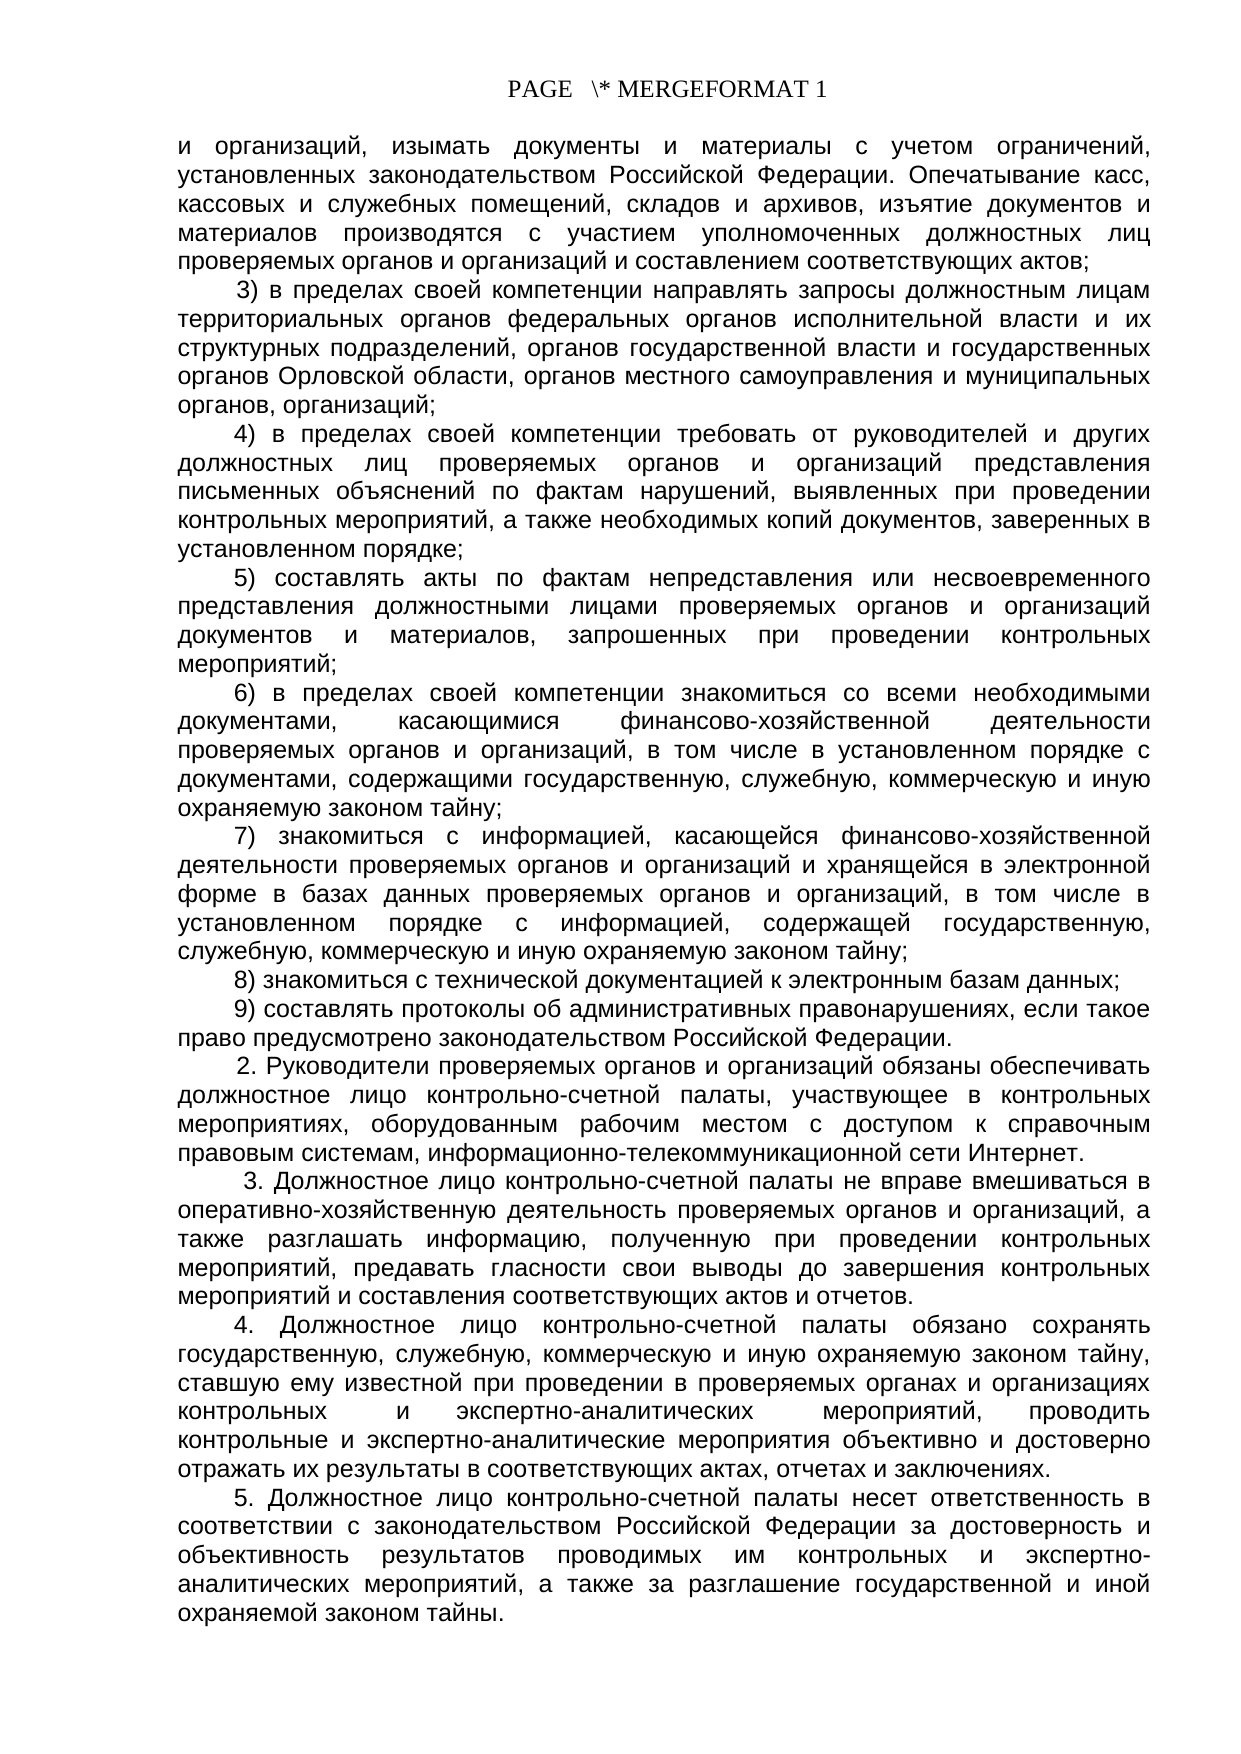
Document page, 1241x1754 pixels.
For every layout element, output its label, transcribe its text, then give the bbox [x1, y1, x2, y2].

text 7) знакомиться с информацией, касающейся финансово-хозяйственной деятельности проверяемых органов и организаций и хранящейся в электронной форме в базах данных проверяемых органов и организаций, в том числе в установленном порядке с информацией, содержащей государственную, служебную, коммерческую и иную охраняемую законом тайну; [177, 821, 1152, 965]
text 2. Руководители проверяемых органов и организаций обязаны обеспечивать должностное лицо контрольно-счетной палаты, участвующее в контрольных мероприятиях, оборудованным рабочим местом с доступом к справочным правовым системам, информационно-телекоммуникационной сети Интернет. [177, 1051, 1152, 1166]
text 4) в пределах своей компетенции требовать от руководителей и других должностных лиц проверяемых органов и организаций представления письменных объяснений по фактам нарушений, выявленных при проведении контрольных мероприятий, а также необходимых копий документов, заверенных в установленном порядке; [177, 419, 1152, 562]
text 9) составлять протоколы об административных правонарушениях, если такое право предусмотрено законодательством Российской Федерации. [177, 994, 1152, 1051]
text 8) знакомиться с технической документацией к электронным базам данных; [177, 965, 1152, 994]
text 3) в пределах своей компетенции направлять запросы должностным лицам территориальных органов федеральных органов исполнительной власти и их структурных подразделений, органов государственной власти и государственных органов Орловской области, органов местного самоуправления и муниципальных органов, организаций; [177, 275, 1152, 419]
text 3. Должностное лицо контрольно-счетной палаты не вправе вмешиваться в оперативно-хозяйственную деятельность проверяемых органов и организаций, а также разглашать информацию, полученную при проведении контрольных мероприятий, предавать гласности свои выводы до завершения контрольных мероприятий и составления соответствующих актов и отчетов. [177, 1166, 1152, 1310]
text 5) составлять акты по фактам непредставления или несвоевременного представления должностными лицами проверяемых органов и организаций документов и материалов, запрошенных при проведении контрольных мероприятий; [177, 562, 1152, 677]
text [177, 131, 1152, 275]
text 6) в пределах своей компетенции знакомиться со всеми необходимыми документами, касающимися финансово-хозяйственной деятельности проверяемых органов и организаций, в том числе в установленном порядке с документами, содержащими государственную, служебную, коммерческую и иную охраняемую законом тайну; [177, 677, 1152, 821]
text 4. Должностное лицо контрольно-счетной палаты обязано сохранять государственную, служебную, коммерческую и иную охраняемую законом тайну, ставшую ему известной при проведении в проверяемых органах и организациях контрольных и экспертно-аналитических мероприятий, проводить контрольные и экспертно-аналитические мероприятия объективно и достоверно отражать их результаты в соответствующих актах, отчетах и заключениях. [177, 1310, 1152, 1482]
text 5. Должностное лицо контрольно-счетной палаты несет ответственность в соответствии с законодательством Российской Федерации за достоверность и объективность результатов проводимых им контрольных и экспертно-аналитических мероприятий, а также за разглашение государственной и иной охраняемой законом тайны. [177, 1482, 1152, 1626]
